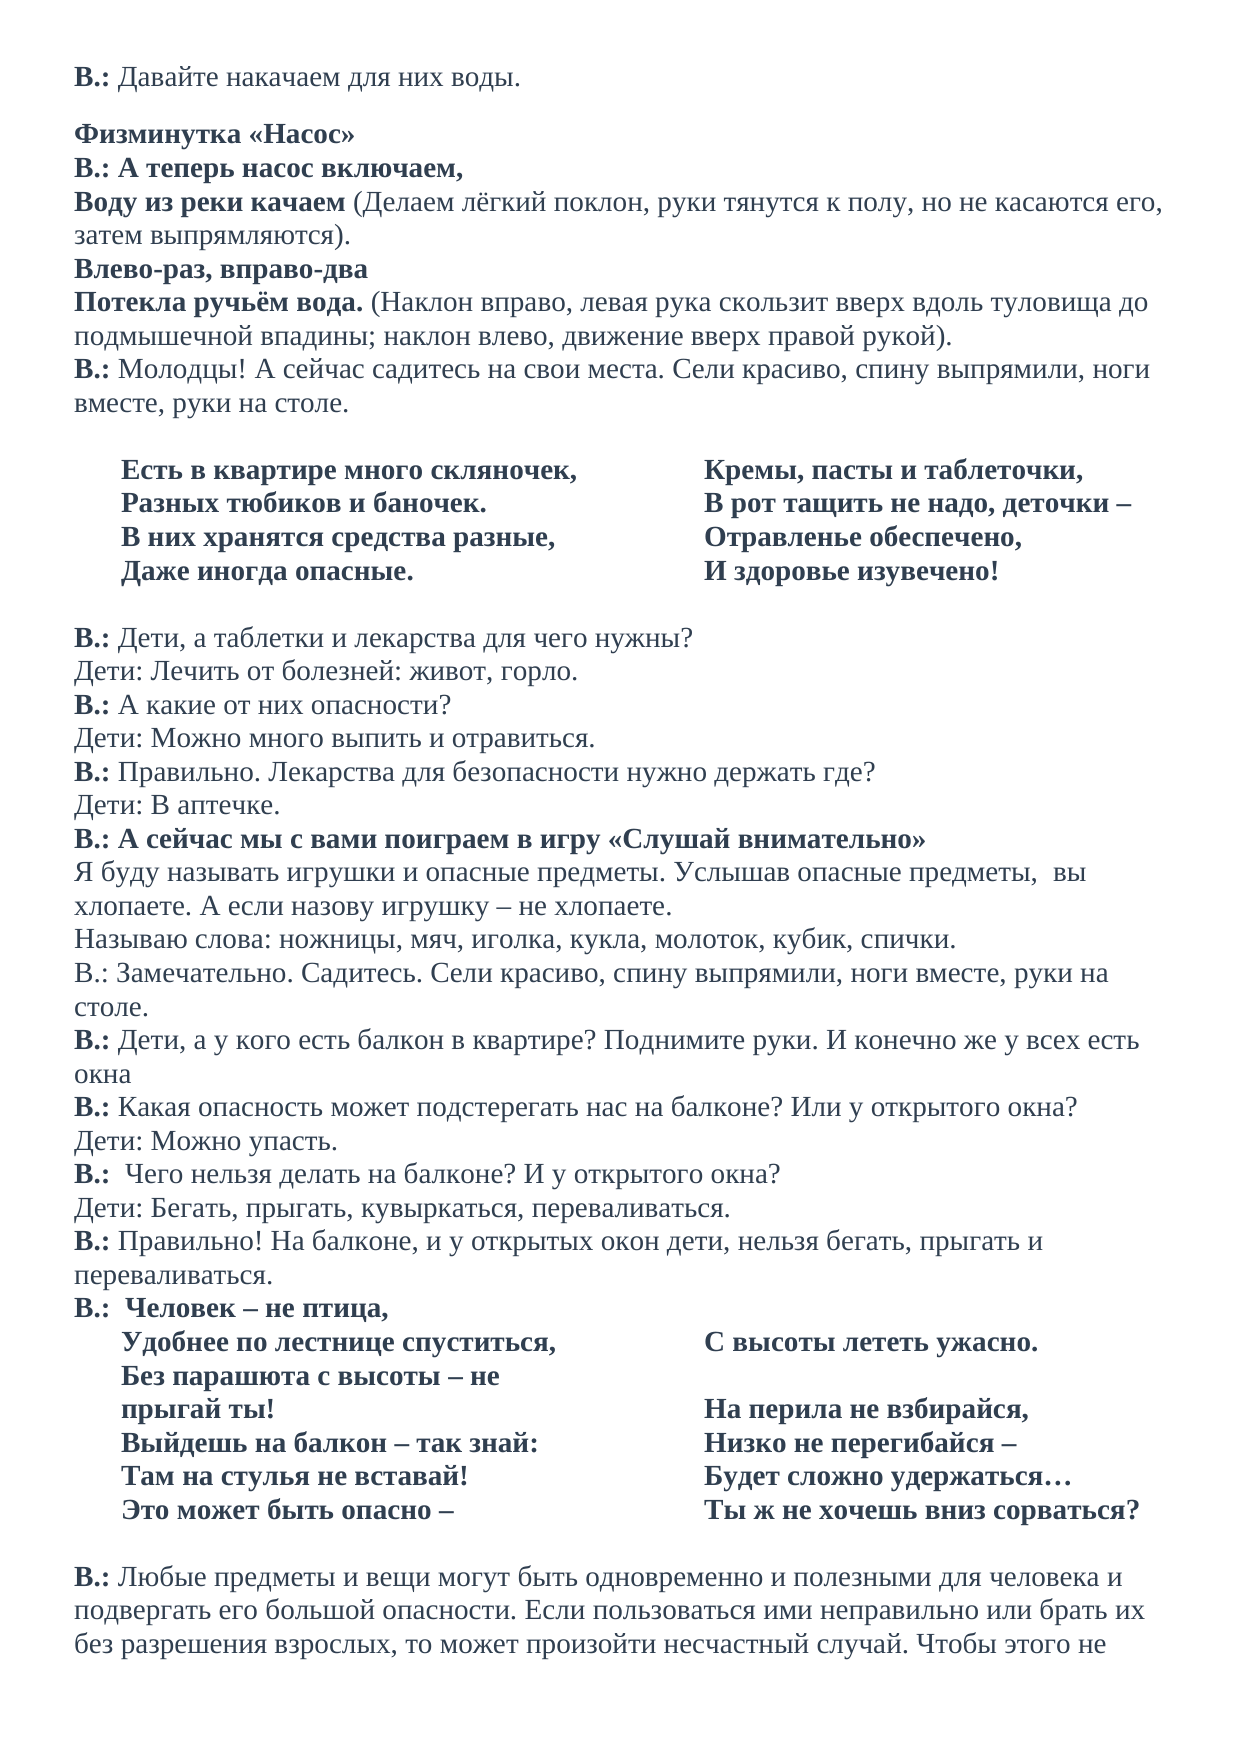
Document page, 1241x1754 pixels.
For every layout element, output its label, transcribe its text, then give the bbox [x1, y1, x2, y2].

text В.: А теперь насос включаем, [74, 150, 1167, 184]
text В.: Чего нельзя делать на балконе? И у открытого окна? [74, 1156, 1167, 1190]
text Удобнее по лестнице спуститься, [121, 1324, 583, 1358]
text Дети: Бегать, прыгать, кувыркаться, переваливаться. [74, 1190, 1167, 1223]
text В.: Человек – не птица, [74, 1291, 1167, 1324]
text В.: Правильно! На балконе, и у открытых окон дети, нельзя бегать, прыгать и переваливаться. [74, 1223, 1167, 1291]
text Есть в квартире много скляночек, Разных тюбиков и баночек. В них хранятся средства разные, Даже иногда опасные. Кремы, пасты и таблеточки, В рот тащить не надо, деточки – Отравленье обеспечено, И здоровье изувечено! [121, 452, 583, 586]
text Воду из реки качаем (Делаем лёгкий поклон, руки тянутся к полу, но не касаются его, затем выпрямляются). [74, 184, 1167, 251]
text Есть в квартире много скляночек, Разных тюбиков и баночек. В них хранятся средства разные, Даже иногда опасные. Кремы, пасты и таблеточки, В рот тащить не надо, деточки – Отравленье обеспечено, И здоровье изувечено! [704, 418, 1167, 586]
text Без парашюта с высоты – не прыгай ты! [121, 1358, 583, 1425]
text Физминутка «Насос» [74, 117, 1167, 150]
text Дети: Можно много выпить и отравиться. [74, 720, 1167, 754]
text В.: Замечательно. Садитесь. Сели красиво, спину выпрямили, ноги вместе, руки на столе. [74, 955, 1167, 1022]
text В.: Правильно. Лекарства для безопасности нужно держать где? [74, 754, 1167, 787]
text С высоты лететь ужасно. На перила не взбирайся, Низко не перегибайся – Будет сложно удержаться… Ты ж не хочешь вниз сорваться? [704, 1324, 1167, 1525]
text В.: Дети, а у кого есть балкон в квартире? Поднимите руки. И конечно же у всех есть окна [74, 1022, 1167, 1089]
text В.: Дети, а таблетки и лекарства для чего нужны? [74, 620, 1167, 653]
text Дети: Лечить от болезней: живот, горло. [74, 653, 1167, 687]
text В.: А сейчас мы с вами поиграем в игру «Слушай внимательно» [74, 821, 1167, 854]
text В.: Давайте накачаем для них воды. [74, 59, 1167, 93]
text Выйдешь на балкон – так знай: Там на стулья не вставай! Это может быть опасно – [121, 1425, 583, 1525]
text В.: Молодцы! А сейчас садитесь на свои места. Сели красиво, спину выпрямили, ноги вместе, руки на столе. [74, 351, 1167, 418]
text В.: Какая опасность может подстерегать нас на балконе? Или у открытого окна? [74, 1089, 1167, 1123]
text Называю слова: ножницы, мяч, иголка, кукла, молоток, кубик, спички. [74, 922, 1167, 955]
text Я буду называть игрушки и опасные предметы. Услышав опасные предметы, вы хлопаете. А если назову игрушку – не хлопаете. [74, 854, 1167, 922]
text В.: А какие от них опасности? [74, 687, 1167, 720]
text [74, 1559, 1167, 1659]
text Дети: Можно упасть. [74, 1123, 1167, 1156]
text Влево-раз, вправо-два [74, 251, 1167, 284]
text Потекла ручьём вода. (Наклон вправо, левая рука скользит вверх вдоль туловища до подмышечной впадины; наклон влево, движение вверх правой рукой). [74, 284, 1167, 351]
text Дети: В аптечке. [74, 787, 1167, 821]
